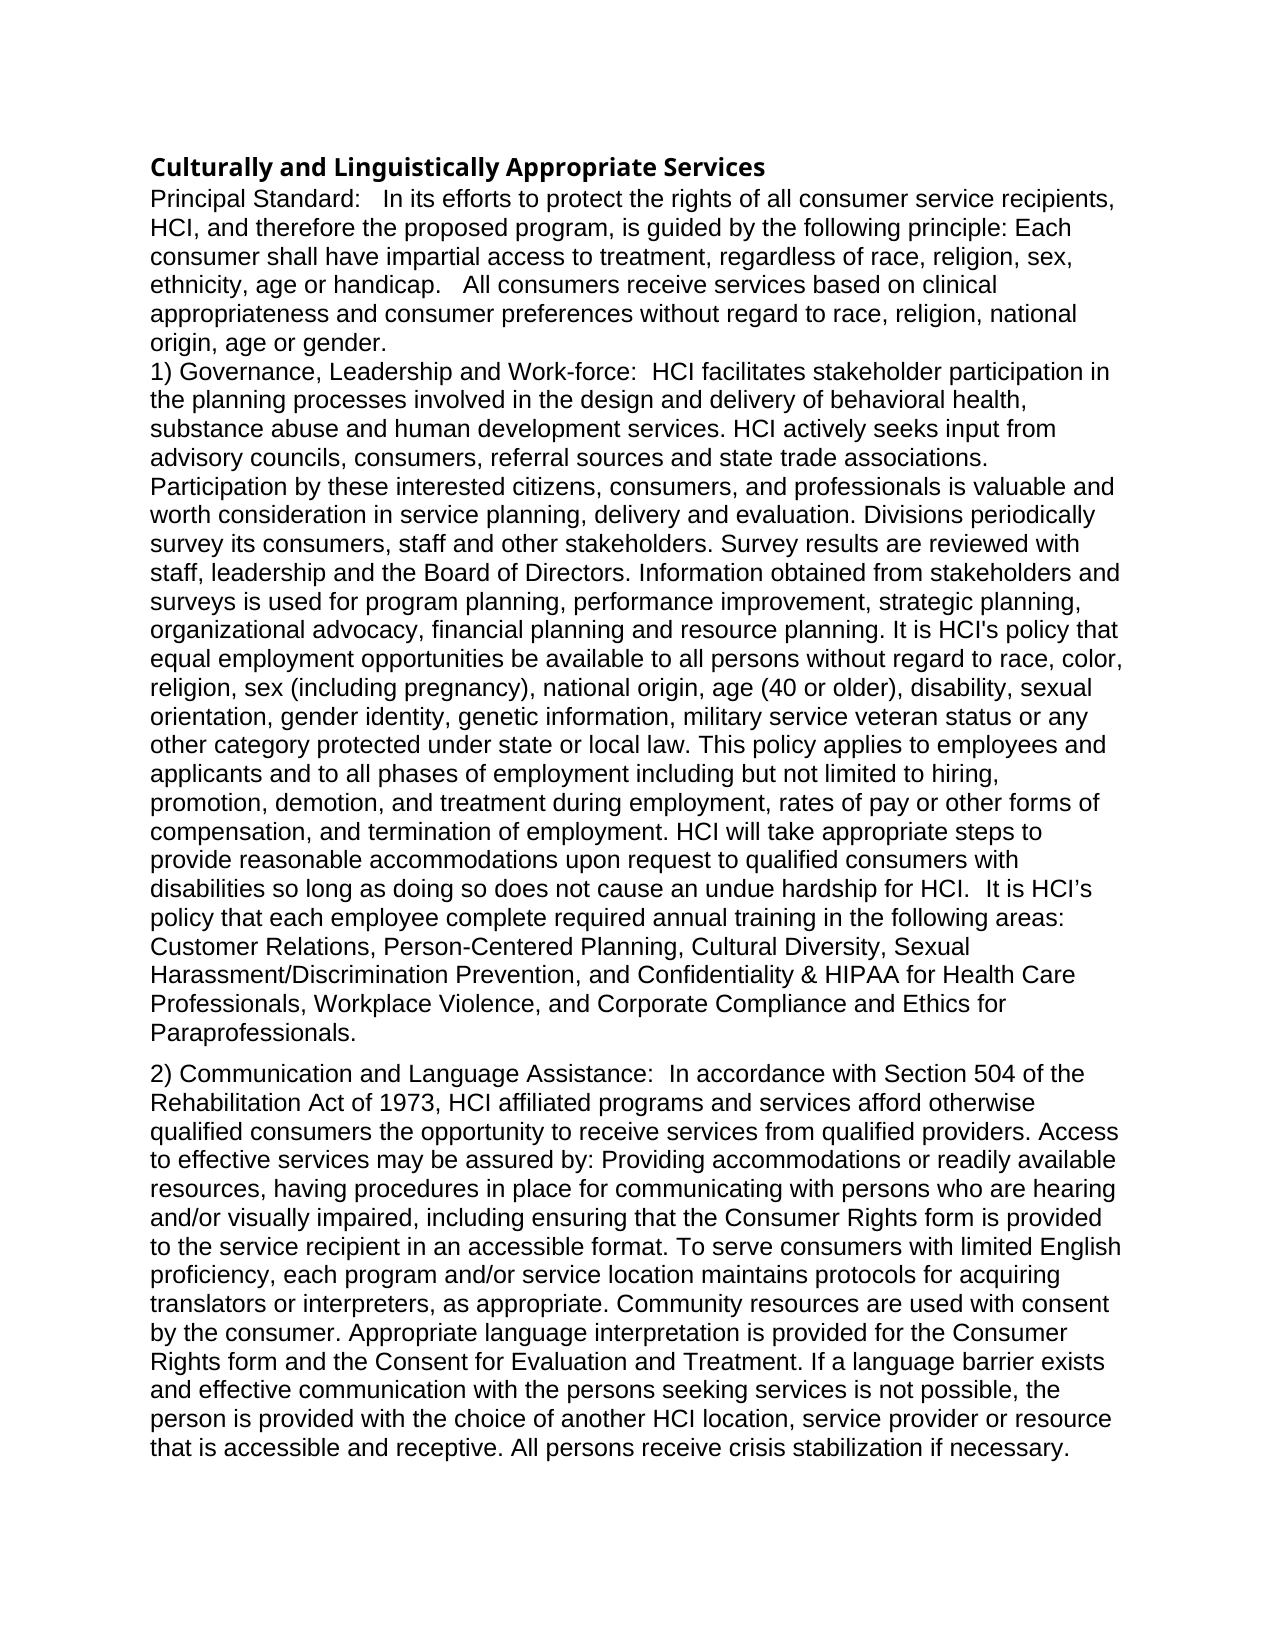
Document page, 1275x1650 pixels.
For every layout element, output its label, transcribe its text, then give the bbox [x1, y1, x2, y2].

list 1) Governance, Leadership and Work-force: HCI facilitates stakeholder participation in the planning processes involved in the design and delivery of behavioral health, substance abuse and human development services. HCI actively seeks input from advisory councils, consumers, referral sources and state trade associations. Participation by these interested citizens, consumers, and professionals is valuable and worth consideration in service planning, delivery and evaluation. Divisions periodically survey its consumers, staff and other stakeholders. Survey results are reviewed with staff, leadership and the Board of Directors. Information obtained from stakeholders and surveys is used for program planning, performance improvement, strategic planning, organizational advocacy, financial planning and resource planning. It is HCI's policy that equal employment opportunities be available to all persons without regard to race, color, religion, sex (including pregnancy), national origin, age (40 or older), disability, sexual orientation, gender identity, genetic information, military service veteran status or any other category protected under state or local law. This policy applies to employees and applicants and to all phases of employment including but not limited to hiring, promotion, demotion, and treatment during employment, rates of pay or other forms of compensation, and termination of employment. HCI will take appropriate steps to provide reasonable accommodations upon request to qualified consumers with disabilities so long as doing so does not cause an undue hardship for HCI. It is HCI’s policy that each employee complete required annual training in the following areas: Customer Relations, Person-Centered Planning, Cultural Diversity, Sexual Harassment/Discrimination Prevention, and Confidentiality & HIPAA for Health Care Professionals, Workplace Violence, and Corporate Compliance and Ethics for Paraprofessionals. [150, 357, 1125, 1047]
text 2) Communication and Language Assistance: In accordance with Section 504 of the Rehabilitation Act of 1973, HCI affiliated programs and services afford otherwise qualified consumers the opportunity to receive services from qualified providers. Access to effective services may be assured by: Providing accommodations or readily available resources, having procedures in place for communicating with persons who are hearing and/or visually impaired, including ensuring that the Consumer Rights form is provided to the service recipient in an accessible format. To serve consumers with limited English proficiency, each program and/or service location maintains protocols for acquiring translators or interpreters, as appropriate. Community resources are used with consent by the consumer. Appropriate language interpretation is provided for the Consumer Rights form and the Consent for Evaluation and Treatment. If a language barrier exists and effective communication with the persons seeking services is not possible, the person is provided with the choice of another HCI location, service provider or resource that is accessible and receptive. All persons receive crisis stabilization if necessary. [150, 1059, 1125, 1462]
text Culturally and Linguistically Appropriate Services [150, 150, 1125, 184]
text Principal Standard: In its efforts to protect the rights of all consumer service recipients, HCI, and therefore the proposed program, is guided by the following principle: Each consumer shall have impartial access to treatment, regardless of race, religion, sex, ethnicity, age or handicap. All consumers receive services based on clinical appropriateness and consumer preferences without regard to race, religion, national origin, age or gender. [150, 184, 1125, 357]
